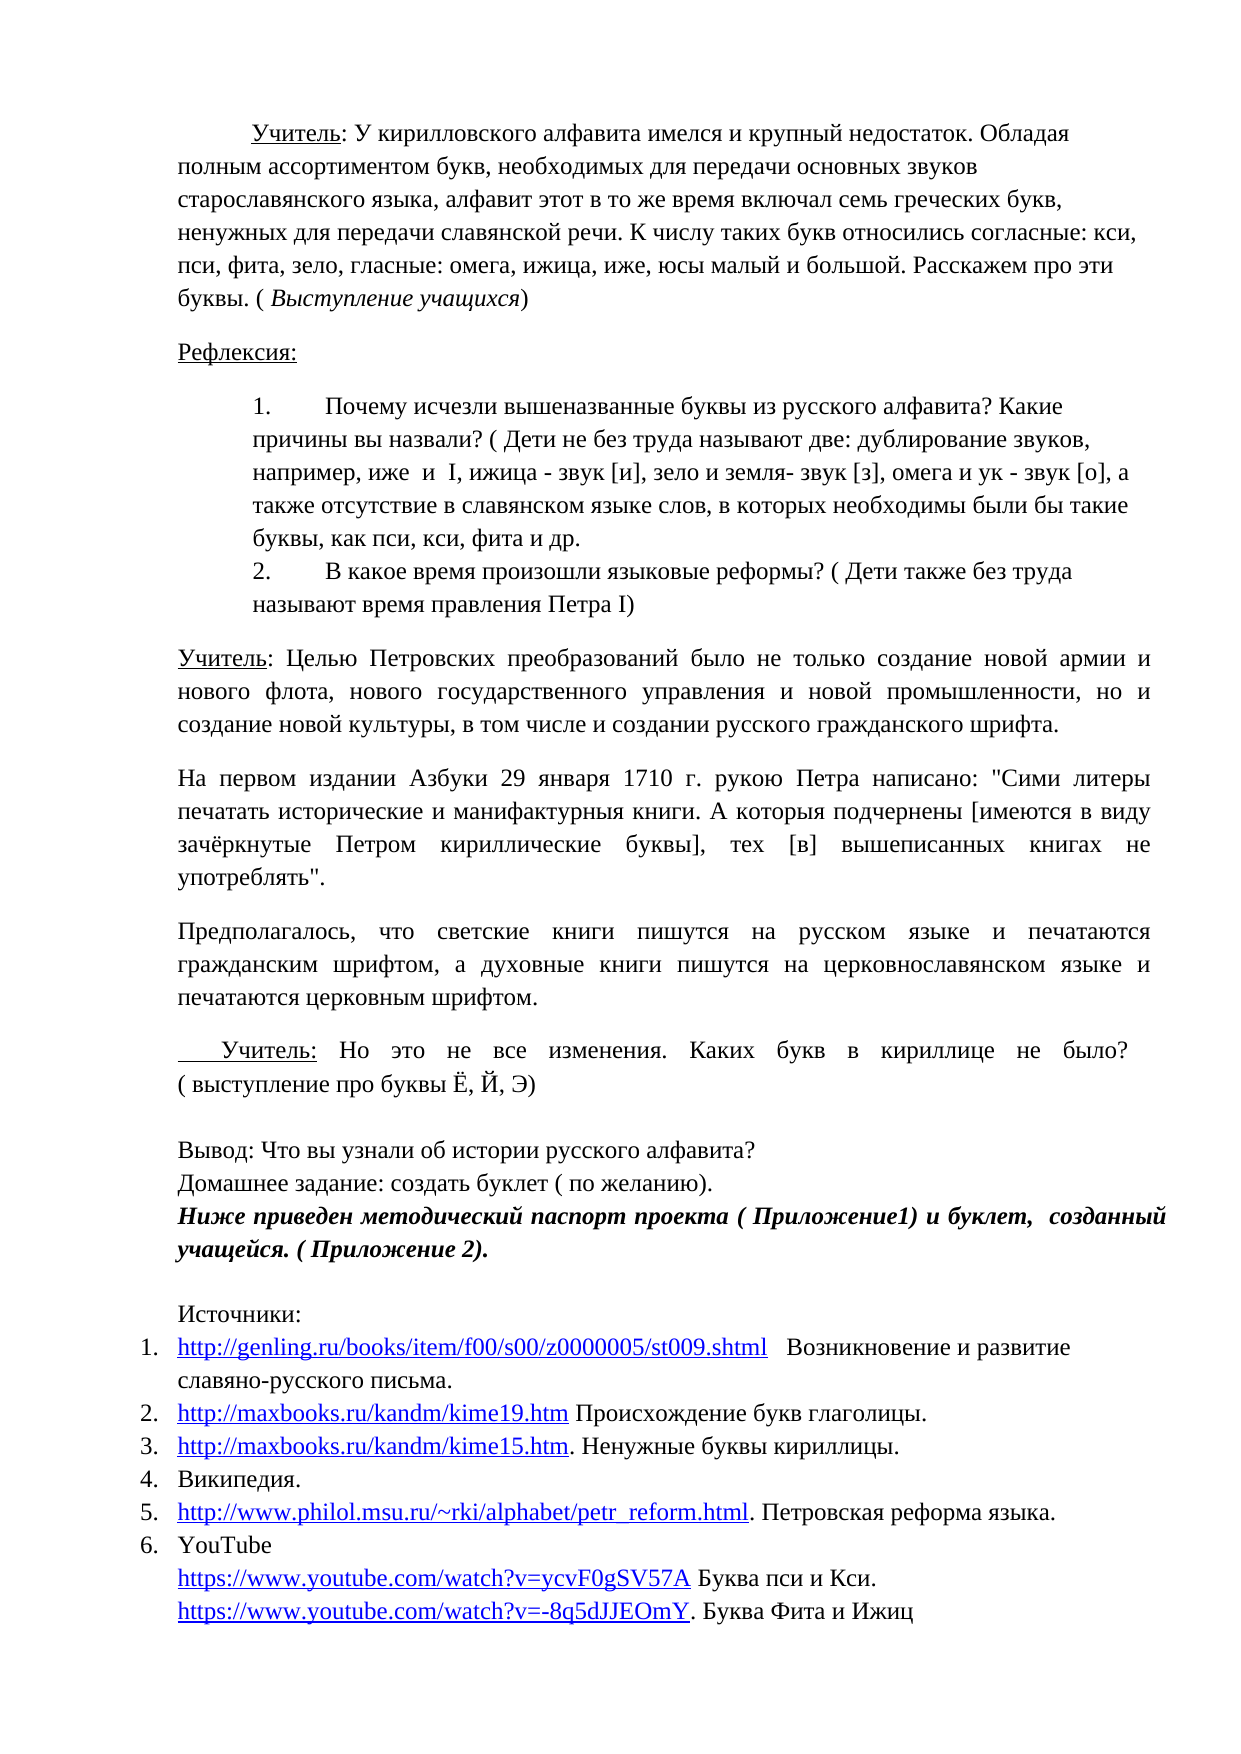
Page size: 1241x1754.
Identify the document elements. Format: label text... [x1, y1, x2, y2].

text Учитель: У кирилловского алфавита имелся и крупный недостаток. Обладая полным ассортиментом букв, необходимых для передачи основных звуков старославянского языка, алфавит этот в то же время включал семь греческих букв, ненужных для передачи славянской речи. К числу таких букв относились согласные: кси, пси, фита, зело, гласные: омега, ижица, иже, юсы малый и большой. Расскажем про эти буквы. ( Выступление учащихся) [177, 118, 1152, 312]
text Предполагалось, что светские книги пишутся на русском языке и печатаются гражданским шрифтом, а духовные книги пишутся на церковнославянском языке и печатаются церковным шрифтом. [177, 916, 1152, 1011]
list Учитель: Но это не все изменения. Каких букв в кириллице не было? ( выступление про буквы Ё, Й, Э) [177, 1036, 1152, 1097]
list В какое время произошли языковые реформы? ( Дети также без труда называют время правления Петра I) [252, 556, 1152, 618]
list Домашнее задание: создать буклет ( по желанию). [177, 1168, 1167, 1196]
list Википедия. [140, 1464, 1152, 1493]
list https://www.youtube.com/watch?v=-8q5dJJEOmY. Буква Фита и Ижиц [177, 1596, 1152, 1625]
list YouTube [140, 1530, 1152, 1559]
list http://genling.ru/books/item/f00/s00/z0000005/st009.shtml Возникновение и развитие славяно-русского письма. [140, 1332, 1152, 1394]
text Рефлексия: [177, 337, 1152, 366]
list Почему исчезли вышеназванные буквы из русского алфавита? Какие причины вы назвали? ( Дети не без труда называют две: дублирование звуков, например, иже и I, ижица - звук [и], зело и земля- звук [з], омега и ук - звук [о], а также отсутствие в славянском языке слов, в которых необходимы были бы такие буквы, как пси, кси, фита и др. [252, 391, 1152, 552]
list http://maxbooks.ru/kandm/kime19.htm Происхождение букв глаголицы. [140, 1398, 1152, 1427]
text Учитель: Целью Петровских преобразований было не только создание новой армии и нового флота, нового государственного управления и новой промышленности, но и создание новой культуры, в том числе и создании русского гражданского шрифта. [177, 643, 1152, 738]
list Вывод: Что вы узнали об истории русского алфавита? [177, 1135, 1167, 1163]
list https://www.youtube.com/watch?v=ycvF0gSV57A Буква пси и Кси. [177, 1563, 1152, 1592]
text На первом издании Азбуки 29 января 1710 г. рукою Петра написано: "Сими литеры печатать исторические и манифактурныя книги. А которыя подчернены [имеются в виду зачёркнутые Петром кириллические буквы], тех [в] вышеписанных книгах не употреблять". [177, 763, 1152, 891]
list Источники: [177, 1299, 1152, 1328]
list http://maxbooks.ru/kandm/kime15.htm. Ненужные буквы кириллицы. [140, 1431, 1152, 1460]
list Ниже приведен методический паспорт проекта ( Приложение1) и буклет, созданный учащейся. ( Приложение 2). [177, 1201, 1167, 1262]
list http://www.philol.msu.ru/~rki/alphabet/petr_reform.html. Петровская реформа языка. [140, 1497, 1152, 1526]
